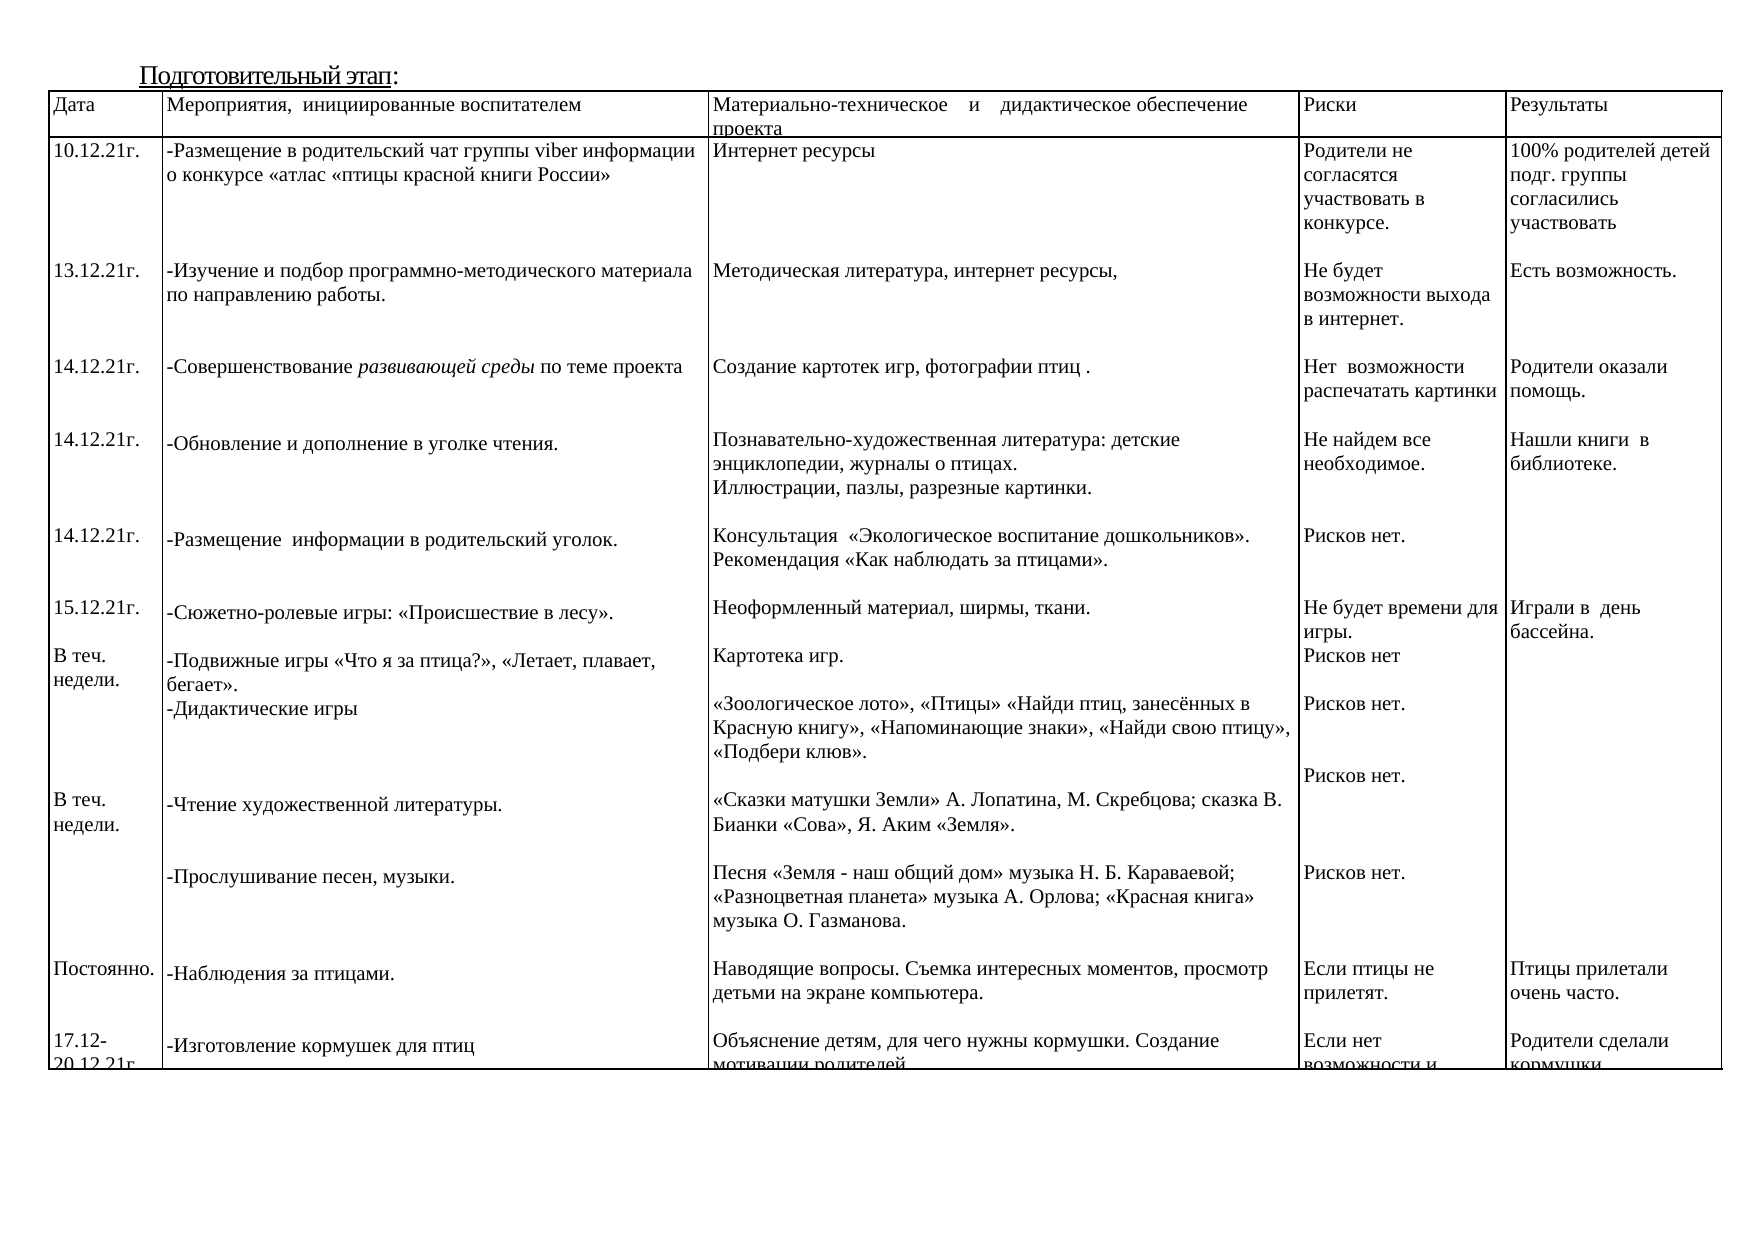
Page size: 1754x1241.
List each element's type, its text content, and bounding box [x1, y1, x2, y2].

table_cell 10.12.21г. 13.12.21г. 14.12.21г. 14.12.21г. 14.12.21г. 15.12.21г. В теч. недели. В теч. недели. Постоянно. 17.12-20.12.21г. [50, 138, 162, 1068]
table_cell 100% родителей детей подг. группы согласились участвовать Есть возможность. Родители оказали помощь. Нашли книги в библиотеке. Играли в день бассейна. Птицы прилетали очень часто. Родители сделали кормушки. [1507, 138, 1721, 1068]
table_header Мероприятия, инициированные воспитателем [163, 92, 708, 136]
table_header Результаты [1507, 92, 1721, 136]
table_cell Интернет ресурсы Методическая литература, интернет ресурсы, Создание картотек игр, фотографии птиц . Познавательно-художественная литература: детские энциклопедии, журналы о птицах. Иллюстрации, пазлы, разрезные картинки. Консультация «Экологическое воспитание дошкольников». Рекомендация «Как наблюдать за птицами». Неоформленный материал, ширмы, ткани. Картотека игр. «Зоологическое лото», «Птицы» «Найди птиц, занесённых в Красную книгу», «Напоминающие знаки», «Найди свою птицу», «Подбери клюв». «Сказки матушки Земли» А. Лопатина, М. Скребцова; сказка В. Бианки «Сова», Я. Аким «Земля». Песня «Земля - наш общий дом» музыка Н. Б. Караваевой; «Разноцветная планета» музыка А. Орлова; «Красная книга» музыка О. Газманова. Наводящие вопросы. Съемка интересных моментов, просмотр детьми на экране компьютера. Объяснение детям, для чего нужны кормушки. Создание мотивации родителей. [709, 138, 1298, 1068]
text Подготовительный этап: [139, 59, 1627, 90]
table_cell Родители не согласятся участвовать в конкурсе. Не будет возможности выхода в интернет. Нет возможности распечатать картинки Не найдем все необходимое. Рисков нет. Не будет времени для игры. Рисков нет Рисков нет. Рисков нет. Рисков нет. Если птицы не прилетят. Если нет возможности и желания изготовить кормушку [1300, 138, 1505, 1068]
table_cell -Размещение в родительский чат группы viber информации о конкурсе «атлас «птицы красной книги России» -Изучение и подбор программно-методического материала по направлению работы. -Совершенствование развивающей среды по теме проекта -Обновление и дополнение в уголке чтения. -Размещение информации в родительский уголок. -Сюжетно-ролевые игры: «Происшествие в лесу». -Подвижные игры «Что я за птица?», «Летает, плавает, бегает». -Дидактические игры -Чтение художественной литературы. -Прослушивание песен, музыки. -Наблюдения за птицами. -Изготовление кормушек для птиц [163, 138, 708, 1068]
table_header Риски [1300, 92, 1505, 136]
table_header Дата [50, 92, 162, 136]
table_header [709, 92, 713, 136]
